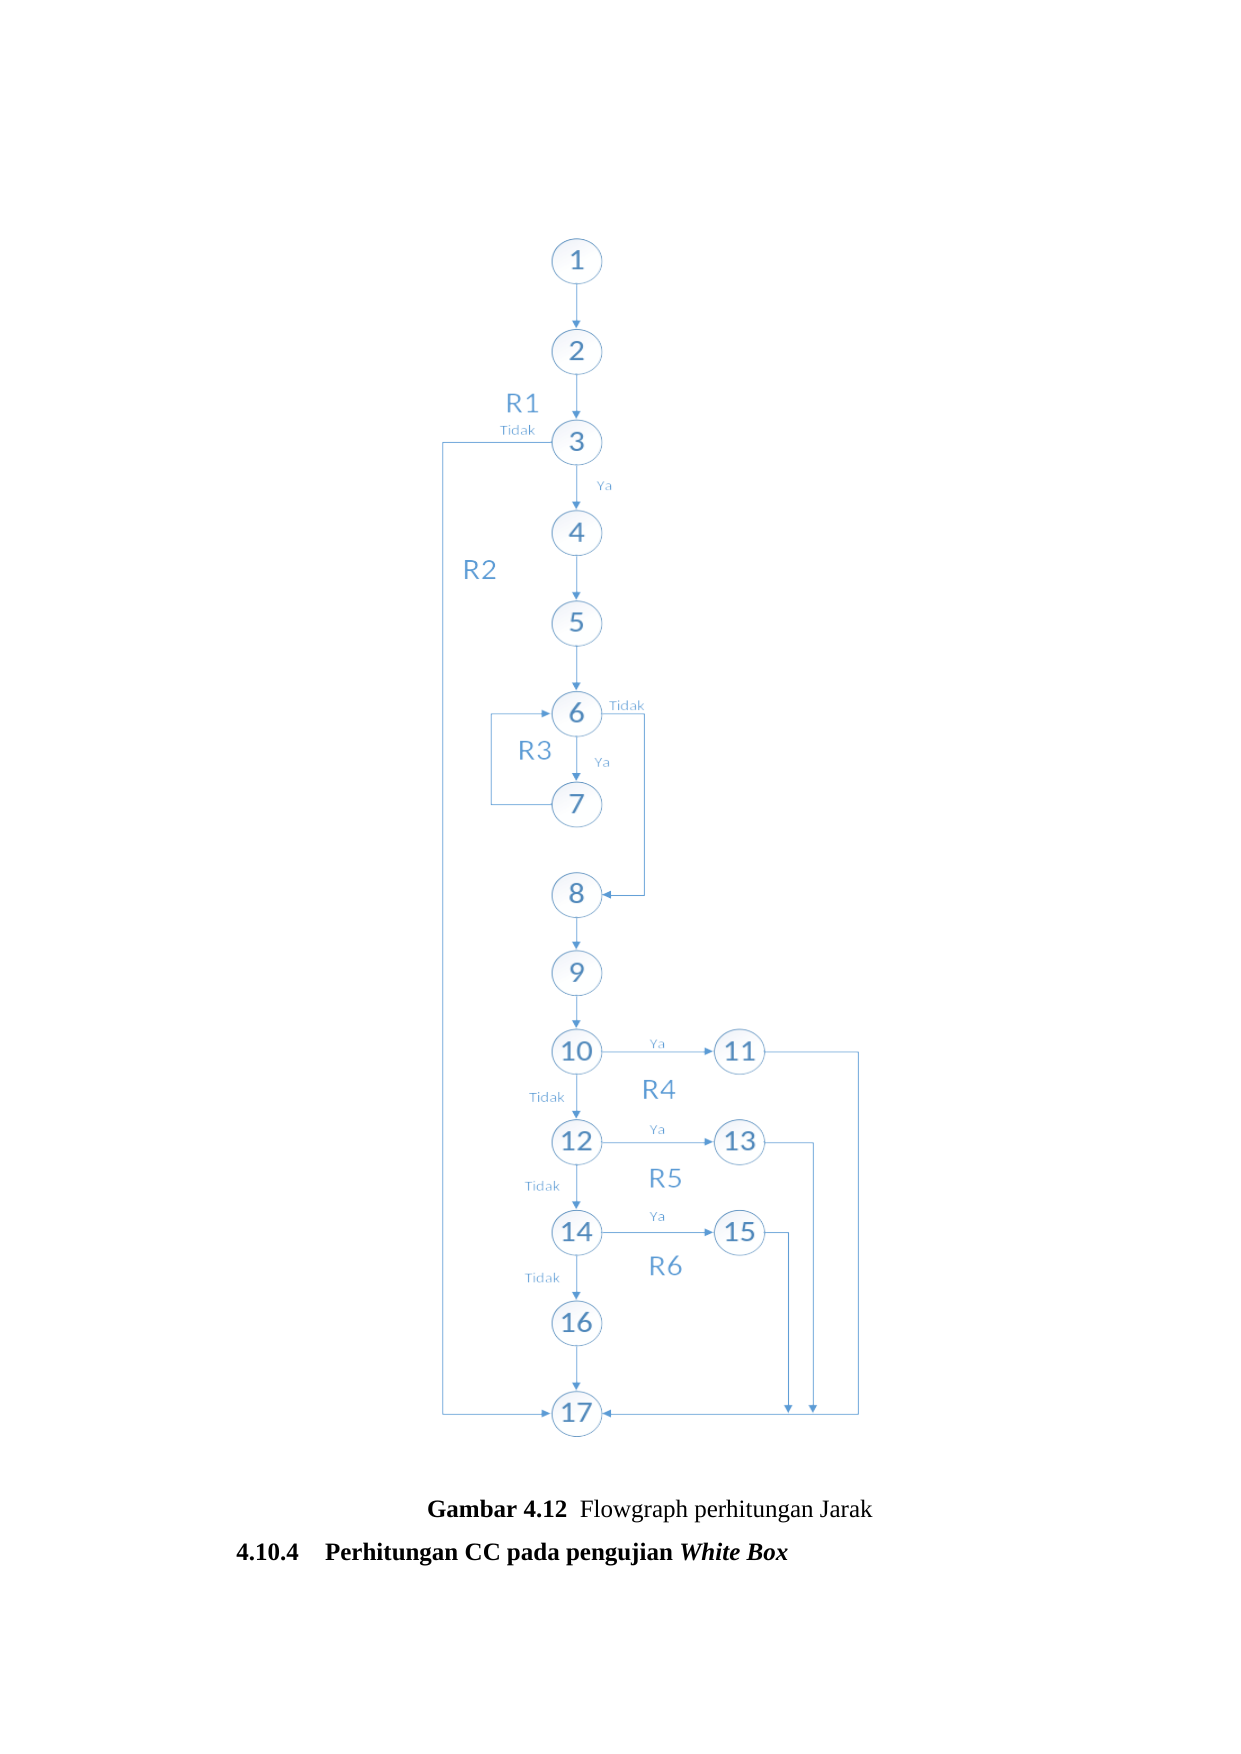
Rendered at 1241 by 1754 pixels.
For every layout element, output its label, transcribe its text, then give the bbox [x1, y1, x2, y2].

text Gambar 4.12 Flowgraph perhitungan Jarak [236, 1494, 1063, 1522]
text 4.10.4 Perhitungan CC pada pengujian White Box [236, 1537, 1063, 1566]
